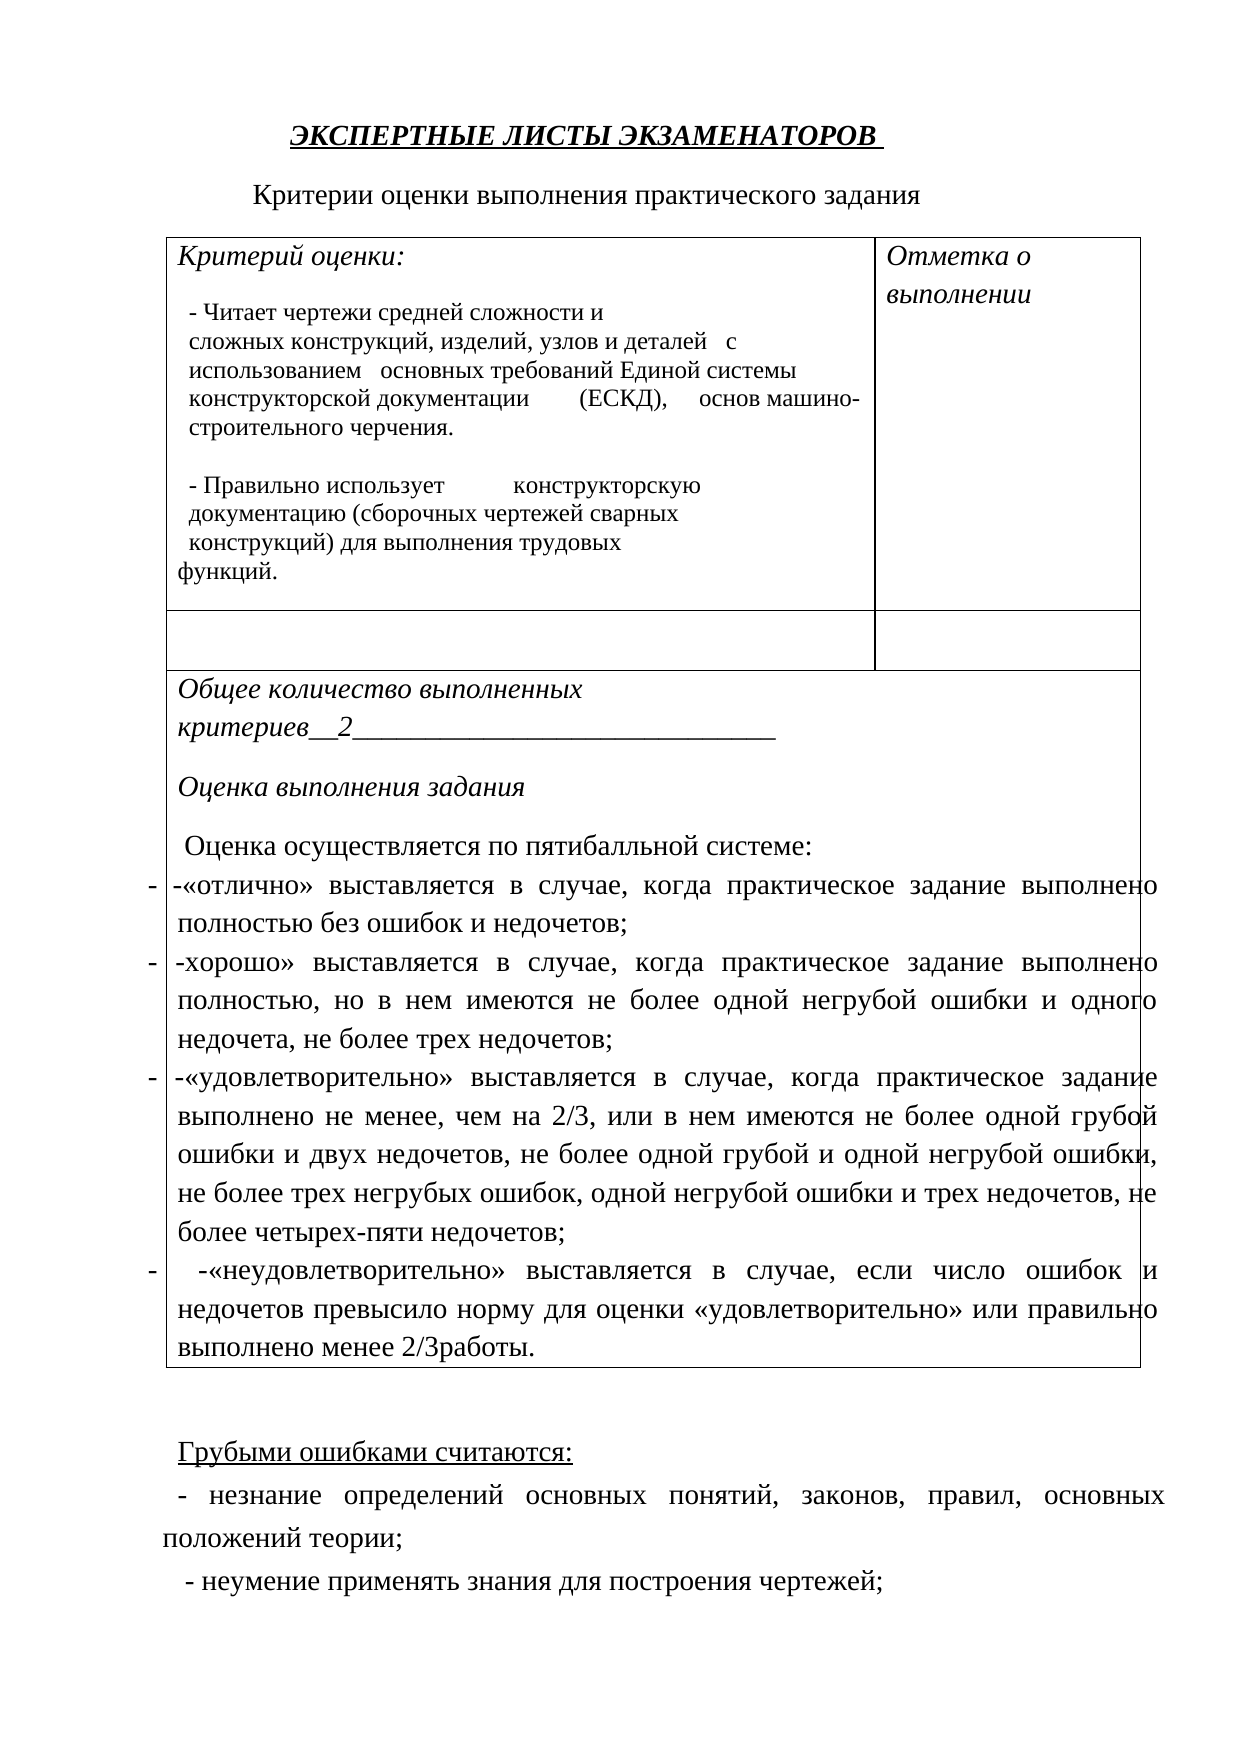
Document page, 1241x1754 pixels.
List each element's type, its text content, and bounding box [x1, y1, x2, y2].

table_cell Общее количество выполненных критериев__2_____________________________ Оценка выполнения задания Оценка осуществляется по пятибалльной системе: - -«отлично» выставляется в случае, когда практическое задание выполнено полностью без ошибок и недочетов; - -хорошо» выставляется в случае, когда практическое задание выполнено полностью, но в нем имеются не более одной негрубой ошибки и одного недочета, не более трех недочетов; - -«удовлетворительно» выставляется в случае, когда практическое задание выполнено не менее, чем на 2/3, или в нем имеются не более одной грубой ошибки и двух недочетов, не более одной грубой и одной негрубой ошибки, не более трех негрубых ошибок, одной негрубой ошибки и трех недочетов, не более четырех-пяти недочетов; - -«неудовлетворительно» выставляется в случае, если число ошибок и недочетов превысило норму для оценки «удовлетворительно» или правильно выполнено менее 2/3работы. [167, 671, 1140, 1367]
table_header Отметка о выполнении [876, 238, 1140, 609]
text Критерии оценки выполнения практического задания [252, 177, 1152, 211]
table_header Критерий оценки: - Читает чертежи средней сложности и сложных конструкций, изделий, узлов и деталей с использованием основных требований Единой системы конструкторской документации (ЕСКД), основ машино-строительного черчения. - Правильно использует конструкторскую документацию (сборочных чертежей сварных конструкций) для выполнения трудовых функций. [167, 238, 874, 609]
table_cell [876, 611, 1140, 670]
text Грубыми ошибками считаются: [162, 1427, 1167, 1470]
text - незнание определений основных понятий, законов, правил, основных положений теории; [162, 1470, 1167, 1556]
text ЭКСПЕРТНЫЕ ЛИСТЫ ЭКЗАМЕНАТОРОВ [290, 118, 1152, 152]
text - неумение применять знания для построения чертежей; [162, 1556, 1167, 1599]
table_cell [167, 611, 874, 670]
